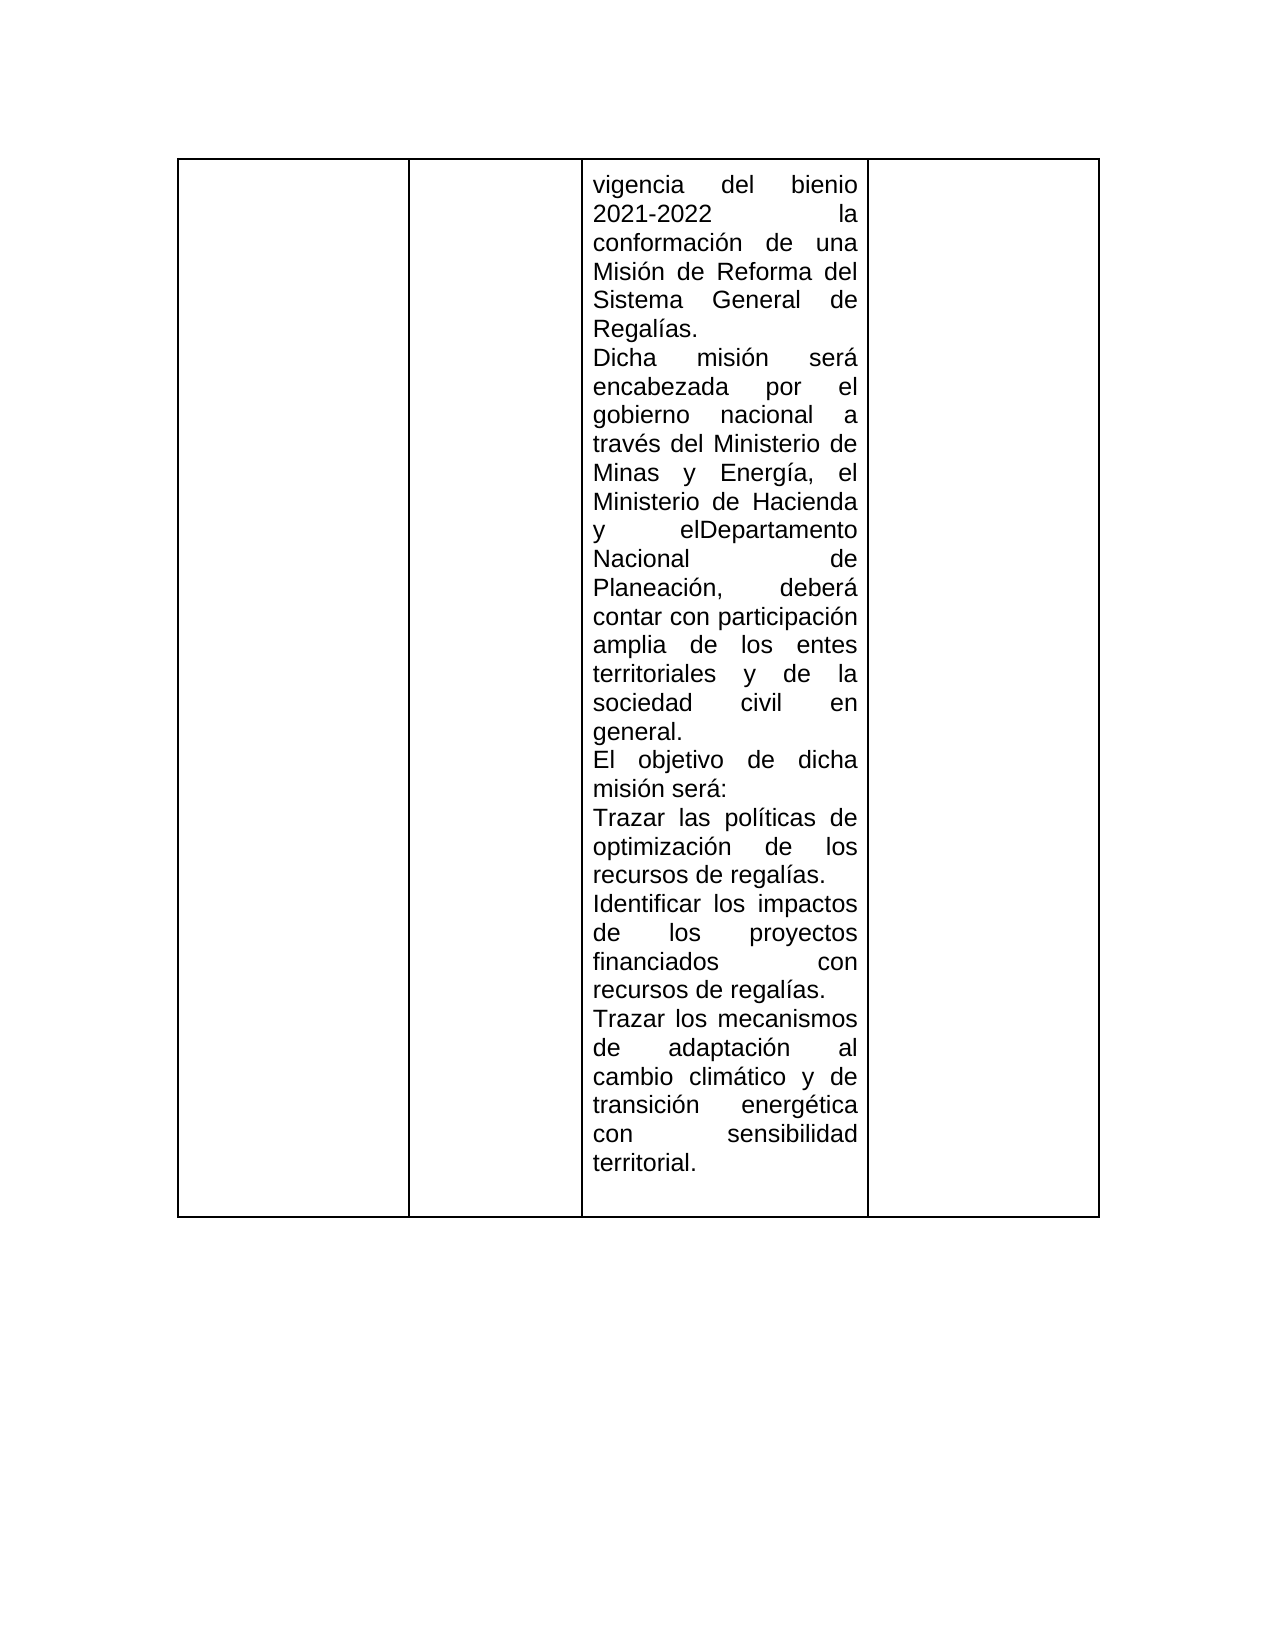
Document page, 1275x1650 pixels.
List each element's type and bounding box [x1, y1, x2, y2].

table_cell [179, 160, 408, 1216]
table_cell [869, 160, 1098, 1216]
table_cell [583, 160, 867, 1216]
table_cell [410, 160, 581, 1216]
